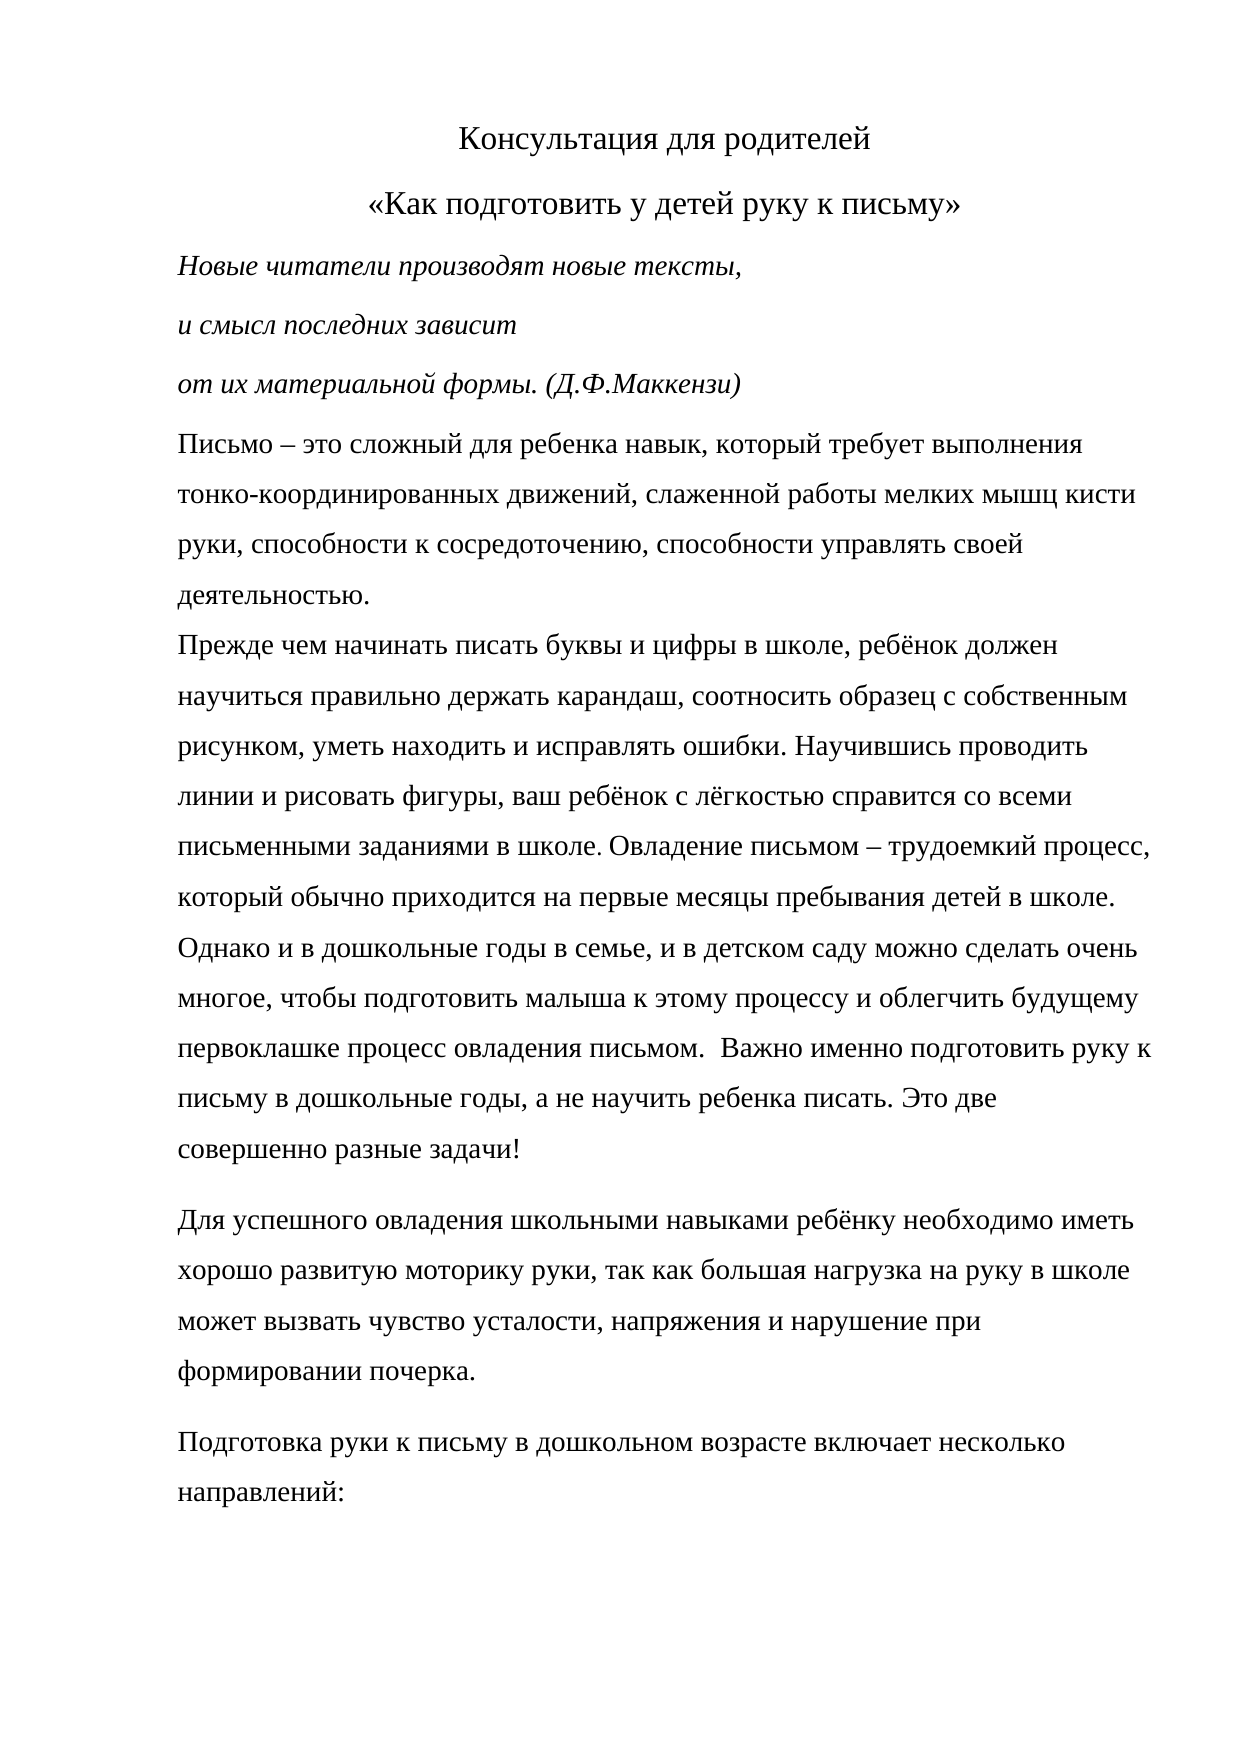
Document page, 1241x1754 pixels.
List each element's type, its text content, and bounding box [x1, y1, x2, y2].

text и смысл последних зависит [177, 307, 1152, 341]
text Письмо – это сложный для ребенка навык, который требует выполнения тонко-координированных движений, слаженной работы мелких мышц кисти руки, способности к сосредоточению, способности управлять своей деятельностью. Прежде чем начинать писать буквы и цифры в школе, ребёнок должен научиться правильно держать карандаш, соотносить образец с собственным рисунком, уметь находить и исправлять ошибки. Научившись проводить линии и рисовать фигуры, ваш ребёнок с лёгкостью справится со всеми письменными заданиями в школе. Овладение письмом – трудоемкий процесс, который обычно приходится на первые месяцы пребывания детей в школе. Однако и в дошкольные годы в семье, и в детском саду можно сделать очень многое, чтобы подготовить малыша к этому процессу и облегчить будущему первоклашке процесс овладения письмом. Важно именно подготовить руку к письму в дошкольные годы, а не научить ребенка писать. Это две совершенно разные задачи! [177, 426, 1152, 1164]
text Для успешного овладения школьными навыками ребёнку необходимо иметь хорошо развитую моторику руки, так как большая нагрузка на руку в школе может вызвать чувство усталости, напряжения и нарушение при формировании почерка. [177, 1202, 1152, 1387]
text Новые читатели производят новые тексты, [177, 248, 1152, 281]
text «Как подготовить у детей руку к письму» [177, 183, 1152, 221]
text Консультация для родителей [177, 118, 1152, 156]
text Подготовка руки к письму в дошкольном возрасте включает несколько направлений: [177, 1424, 1152, 1508]
text от их материальной формы. (Д.Ф.Маккензи) [177, 367, 1152, 400]
